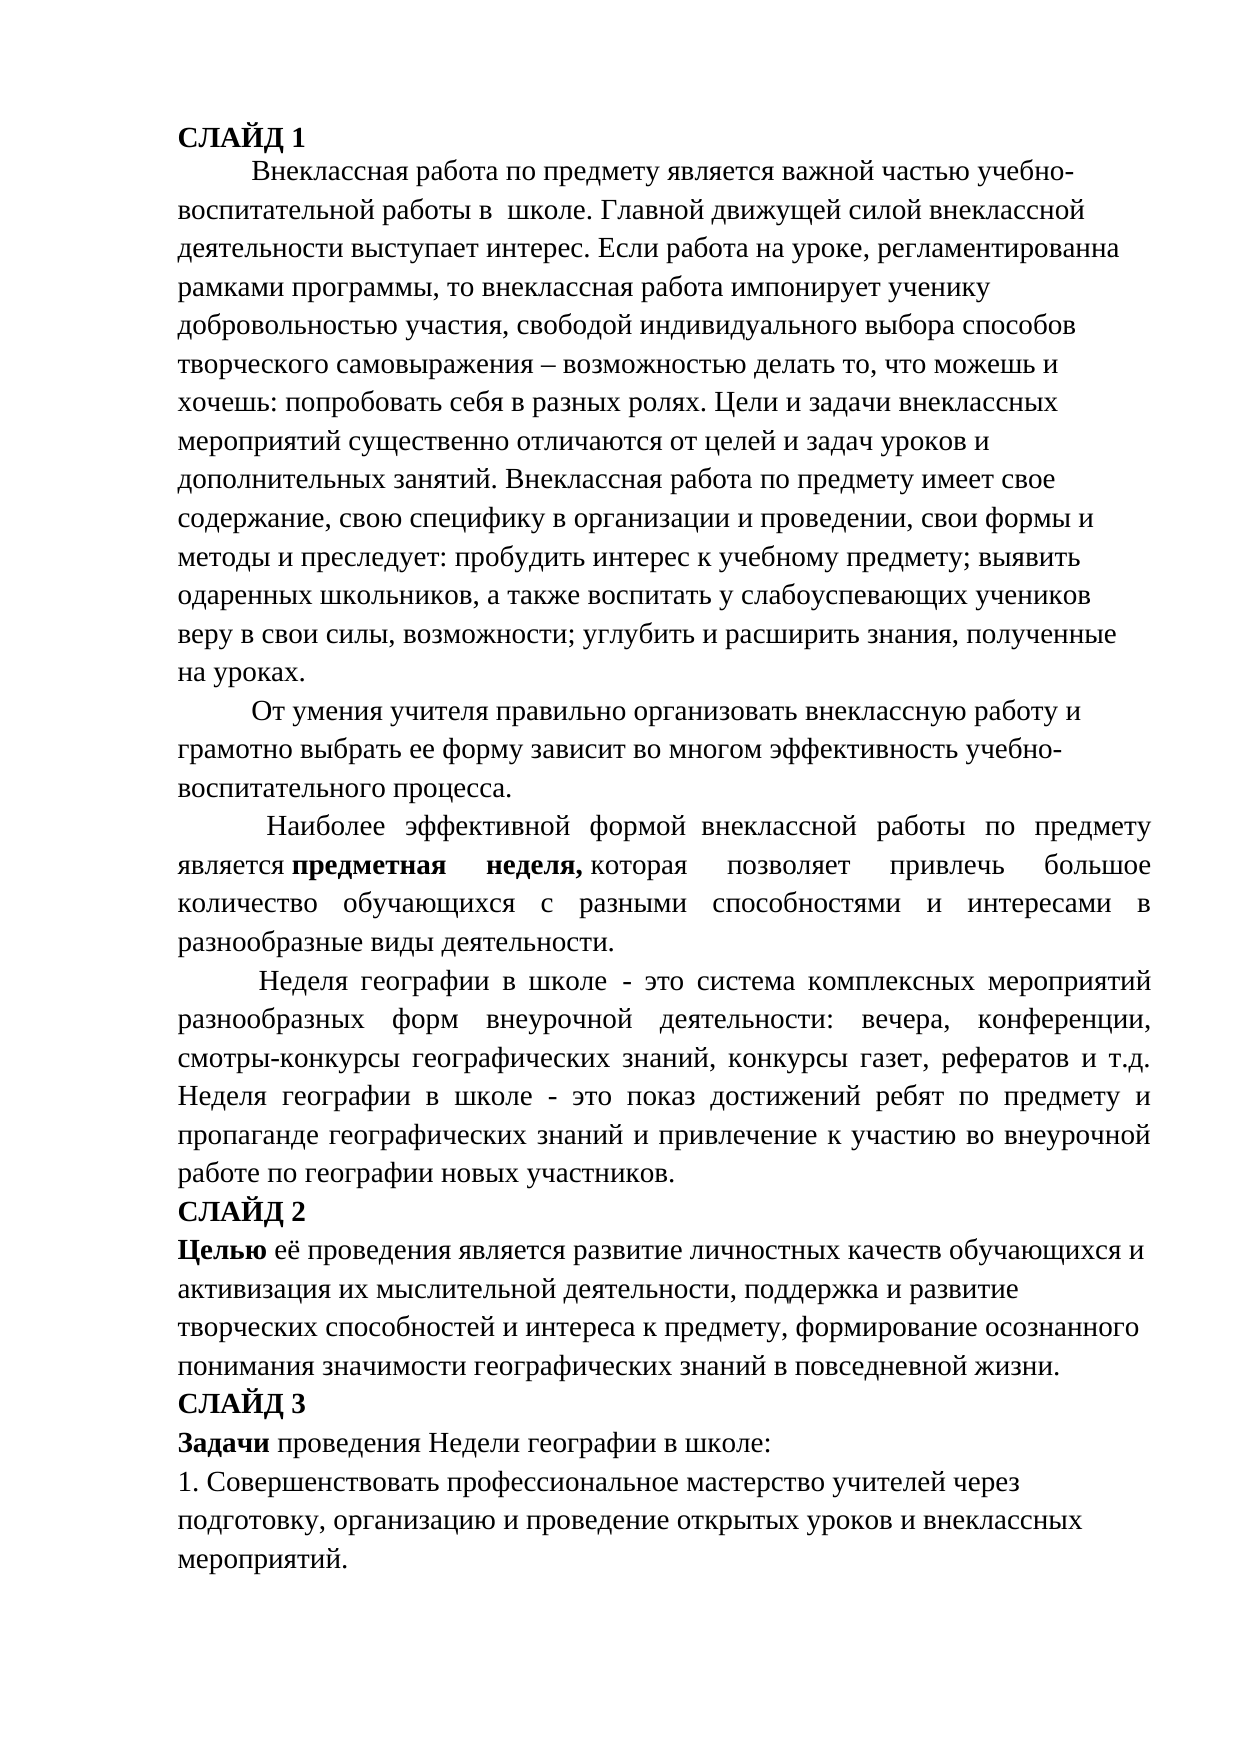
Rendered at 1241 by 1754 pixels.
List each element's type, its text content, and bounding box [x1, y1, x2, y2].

text От умения учителя правильно организовать внеклассную работу и грамотно выбрать ее форму зависит во многом эффективность учебно-воспитательного процесса. [177, 693, 1152, 803]
text Задачи проведения Недели географии в школе: [177, 1425, 1152, 1459]
text 1. Совершенствовать профессиональное мастерство учителей через подготовку, организацию и проведение открытых уроков и внеклассных мероприятий. [177, 1464, 1152, 1574]
text СЛАЙД 1 [177, 118, 1152, 153]
text Целью её проведения является развитие личностных качеств обучающихся и активизация их мыслительной деятельности, поддержка и развитие творческих способностей и интереса к предмету, формирование осознанного понимания значимости географических знаний в повседневной жизни. [177, 1232, 1152, 1382]
text Наиболее эффективной формой внеклассной работы по предмету является предметная неделя, которая позволяет привлечь большое количество обучающихся с разными способностями и интересами в разнообразные виды деятельности. [177, 808, 1152, 958]
text Неделя географии в школе - это система комплексных мероприятий разнообразных форм внеурочной деятельности: вечера, конференции, смотры-конкурсы географических знаний, конкурсы газет, рефератов и т.д. Неделя географии в школе - это показ достижений ребят по предмету и пропаганде географических знаний и привлечение к участию во внеурочной работе по географии новых участников. [177, 963, 1152, 1189]
text СЛАЙД 3 [177, 1387, 1152, 1420]
text Внеклассная работа по предмету является важной частью учебно-воспитательной работы в школе. Главной движущей силой внеклассной деятельности выступает интерес. Если работа на уроке, регламентированна рамками программы, то внеклассная работа импонирует ученику добровольностью участия, свободой индивидуального выбора способов творческого самовыражения – возможностью делать то, что можешь и хочешь: попробовать себя в разных ролях. Цели и задачи внеклассных мероприятий существенно отличаются от целей и задач уроков и дополнительных занятий. Внеклассная работа по предмету имеет свое содержание, свою специфику в организации и проведении, свои формы и методы и преследует: пробудить интерес к учебному предмету; выявить одаренных школьников, а также воспитать у слабоуспевающих учеников веру в свои силы, возможности; углубить и расширить знания, полученные на уроках. [177, 153, 1152, 688]
text СЛАЙД 2 [177, 1194, 1152, 1227]
